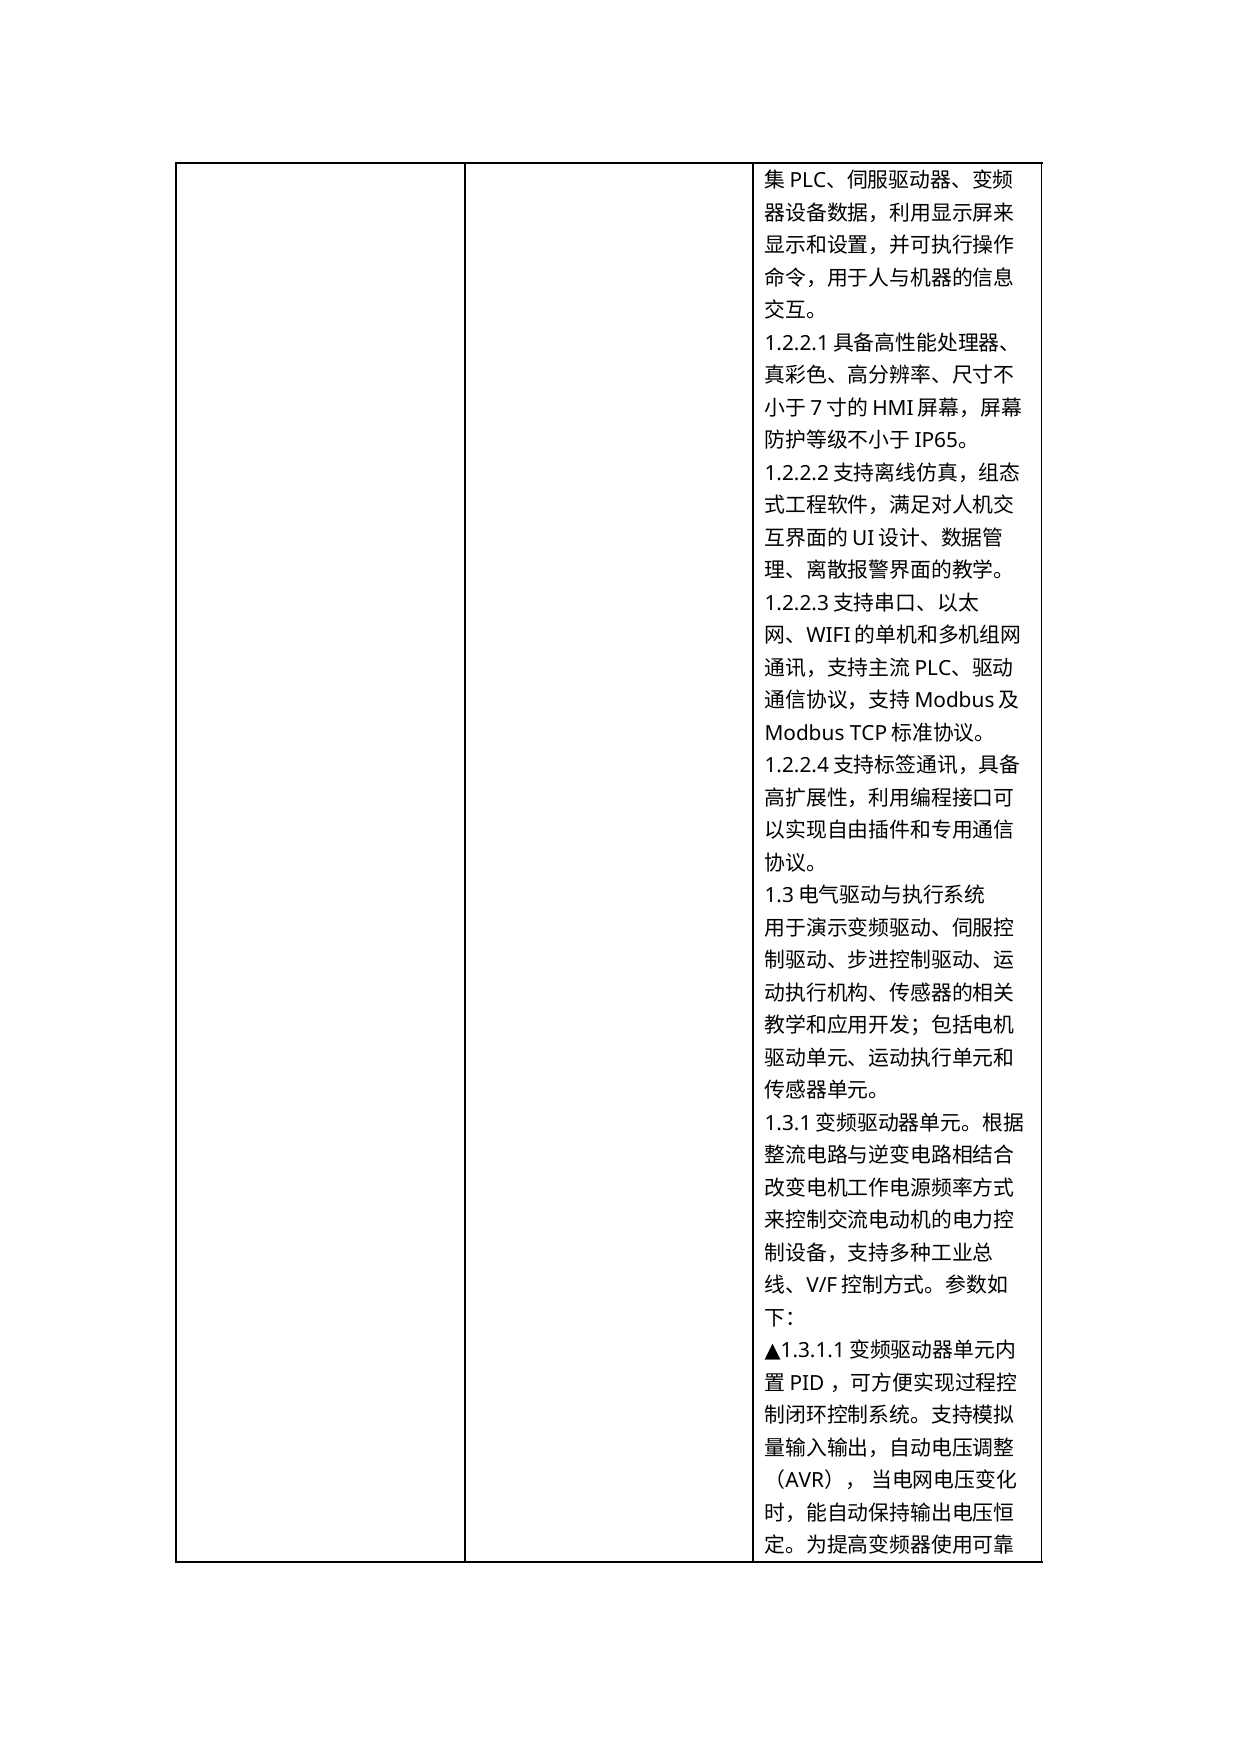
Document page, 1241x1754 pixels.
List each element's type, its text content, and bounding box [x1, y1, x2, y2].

table_cell [177, 164, 464, 1561]
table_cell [754, 164, 1041, 1561]
table_cell 2 [466, 164, 752, 1561]
